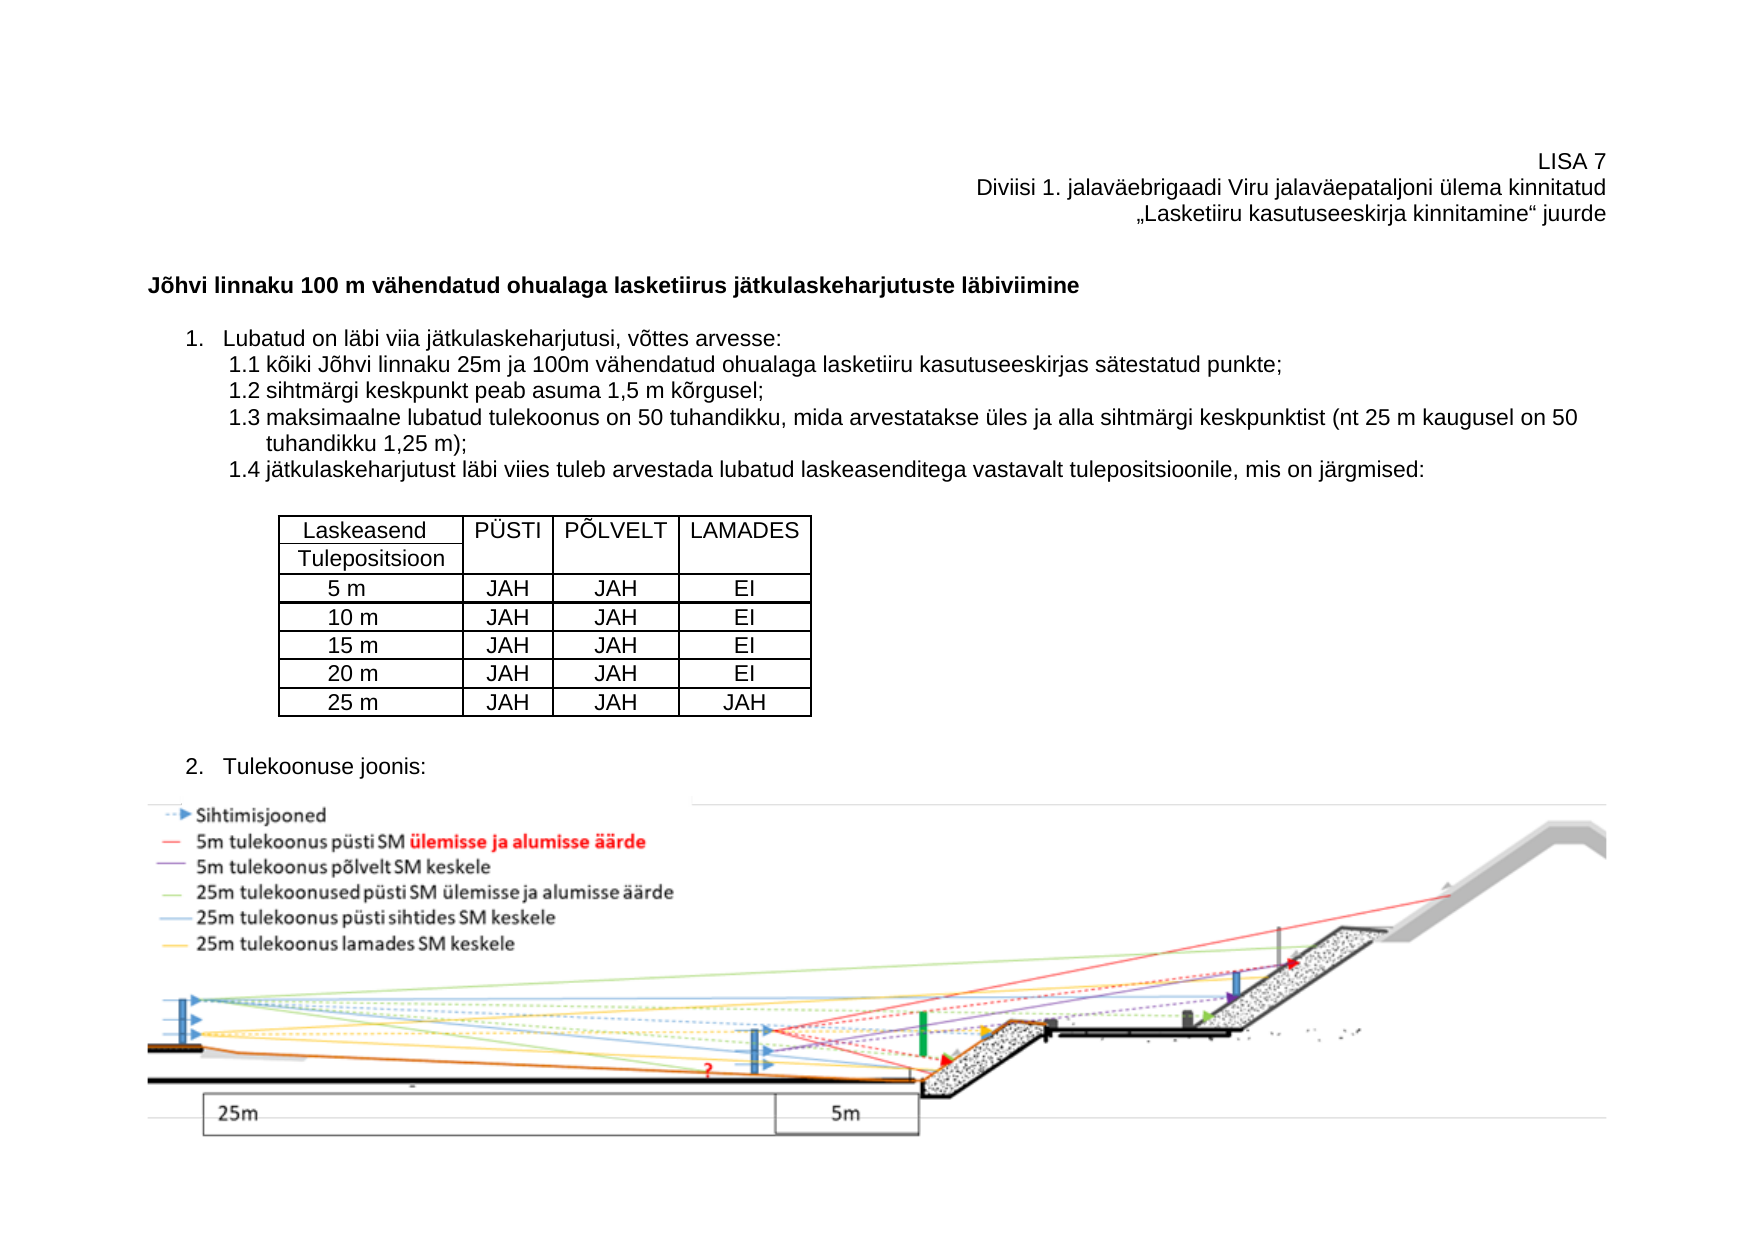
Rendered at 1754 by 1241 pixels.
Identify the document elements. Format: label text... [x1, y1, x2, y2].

list jätkulaskeharjutust läbi viies tuleb arvestada lubatud laskeasenditega vastavalt tulepositsioonile, mis on järgmised: [228, 456, 1606, 483]
table_cell EI [680, 604, 810, 630]
table_cell EI [680, 632, 810, 658]
list Lubatud on läbi viia jätkulaskeharjutusi, võttes arvesse: [185, 324, 1606, 351]
text Jõhvi linnaku 100 m vähendatud ohualaga lasketiirus jätkulaskeharjutuste läbiviimine [148, 272, 1606, 298]
table_cell 20 m [280, 660, 462, 687]
table_header LAMADES [680, 517, 810, 573]
table_cell JAH [554, 660, 678, 687]
table_cell JAH [554, 575, 678, 601]
table_cell 10 m [280, 604, 462, 630]
table_cell EI [680, 660, 810, 687]
table_cell JAH [464, 689, 552, 715]
table_cell JAH [554, 689, 678, 715]
table_cell Tulepositsioon [280, 544, 462, 573]
table_cell JAH [464, 604, 552, 630]
table_cell JAH [680, 689, 810, 715]
list Tulekoonuse joonis: [185, 753, 1606, 779]
text LISA 7 [148, 148, 1606, 174]
table_cell JAH [464, 632, 552, 658]
table_cell EI [680, 575, 810, 601]
table_header Laskeasend [280, 517, 462, 543]
list sihtmärgi keskpunkt peab asuma 1,5 m kõrgusel; [228, 377, 1606, 403]
table_cell 25 m [280, 689, 462, 715]
picture [147, 796, 1607, 1141]
text „Lasketiiru kasutuseeskirja kinnitamine“ juurde [148, 200, 1606, 227]
text Diviisi 1. jalaväebrigaadi Viru jalaväepataljoni ülema kinnitatud [148, 174, 1606, 200]
table_cell 15 m [280, 632, 462, 658]
table_header PÕLVELT [554, 517, 678, 573]
table_header PÜSTI [464, 517, 552, 573]
table_cell JAH [554, 632, 678, 658]
table_cell JAH [464, 660, 552, 687]
table_cell 5 m [280, 575, 462, 601]
list kõiki Jõhvi linnaku 25m ja 100m vähendatud ohualaga lasketiiru kasutuseeskirjas sätestatud punkte; [228, 351, 1606, 377]
table_cell JAH [464, 575, 552, 601]
table_cell JAH [554, 604, 678, 630]
list maksimaalne lubatud tulekoonus on 50 tuhandikku, mida arvestatakse üles ja alla sihtmärgi keskpunktist (nt 25 m kaugusel on 50 tuhandikku 1,25 m); [228, 403, 1606, 456]
